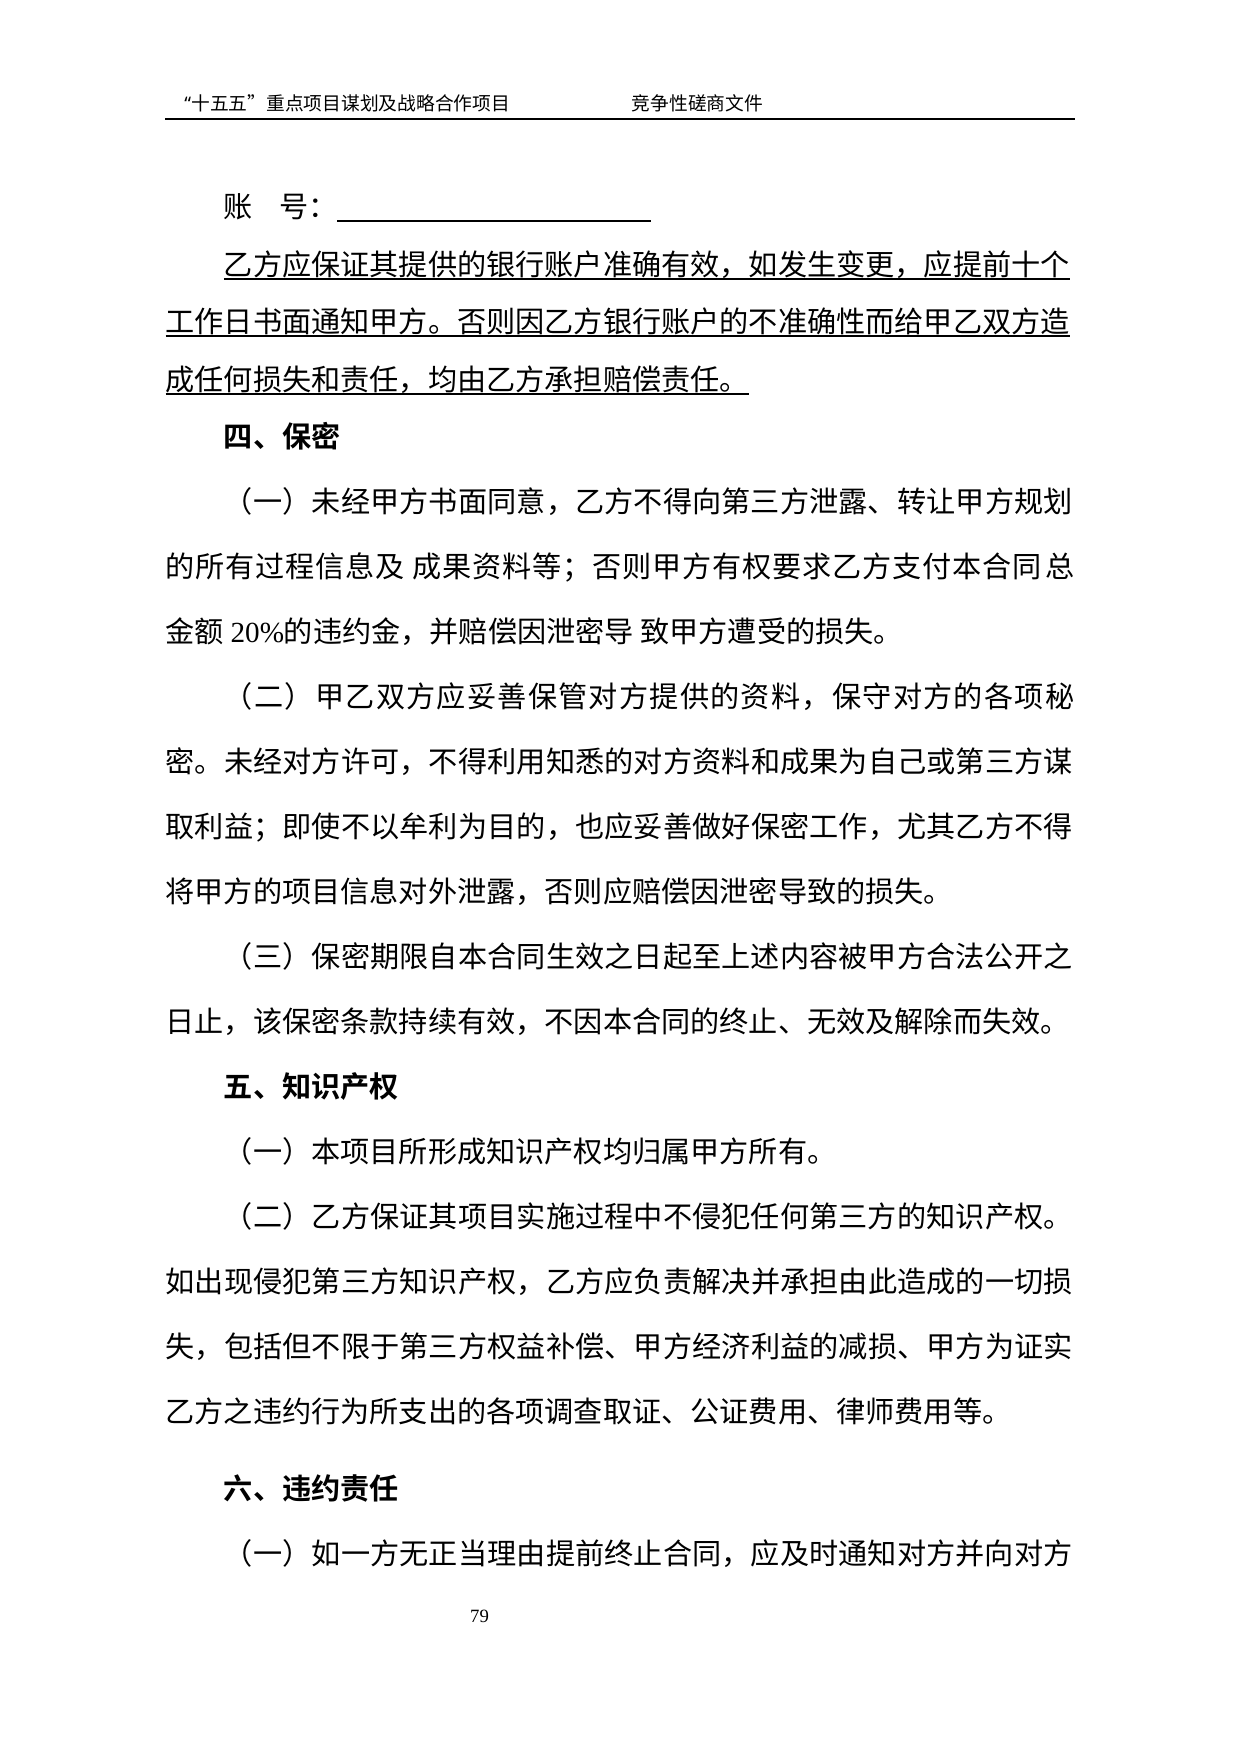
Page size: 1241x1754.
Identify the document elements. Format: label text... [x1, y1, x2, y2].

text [165, 1519, 1075, 1584]
text （一）本项目所形成知识产权均归属甲方所有。 [165, 1117, 1074, 1182]
text 六、违约责任 [165, 1454, 1075, 1519]
text 乙方应保证其提供的银行账户准确有效，如发生变更，应提前十个工作日书面通知甲方。否则因乙方银行账户的不准确性而给甲乙双方造成任何损失和责任，均由乙方承担赔偿责任。 [165, 229, 1075, 402]
text 账 号： [165, 172, 1075, 229]
text 五、知识产权 [165, 1052, 1075, 1117]
text （二）甲乙双方应妥善保管对方提供的资料，保守对方的各项秘密。未经对方许可，不得利用知悉的对方资料和成果为自己或第三方谋取利益；即使不以牟利为目的，也应妥善做好保密工作，尤其乙方不得将甲方的项目信息对外泄露，否则应赔偿因泄密导致的损失。 [165, 662, 1074, 922]
text （三）保密期限自本合同生效之日起至上述内容被甲方合法公开之日止，该保密条款持续有效，不因本合同的终止、无效及解除而失效。 [165, 922, 1074, 1052]
text （一）未经甲方书面同意，乙方不得向第三方泄露、转让甲方规划的所有过程信息及 成果资料等；否则甲方有权要求乙方支付本合同总金额 20%的违约金，并赔偿因泄密导 致甲方遭受的损失。 [165, 467, 1074, 662]
text 四、保密 [165, 402, 1075, 467]
text （二）乙方保证其项目实施过程中不侵犯任何第三方的知识产权。如出现侵犯第三方知识产权，乙方应负责解决并承担由此造成的一切损失，包括但不限于第三方权益补偿、甲方经济利益的减损、甲方为证实乙方之违约行为所支出的各项调查取证、公证费用、律师费用等。 [165, 1182, 1075, 1442]
